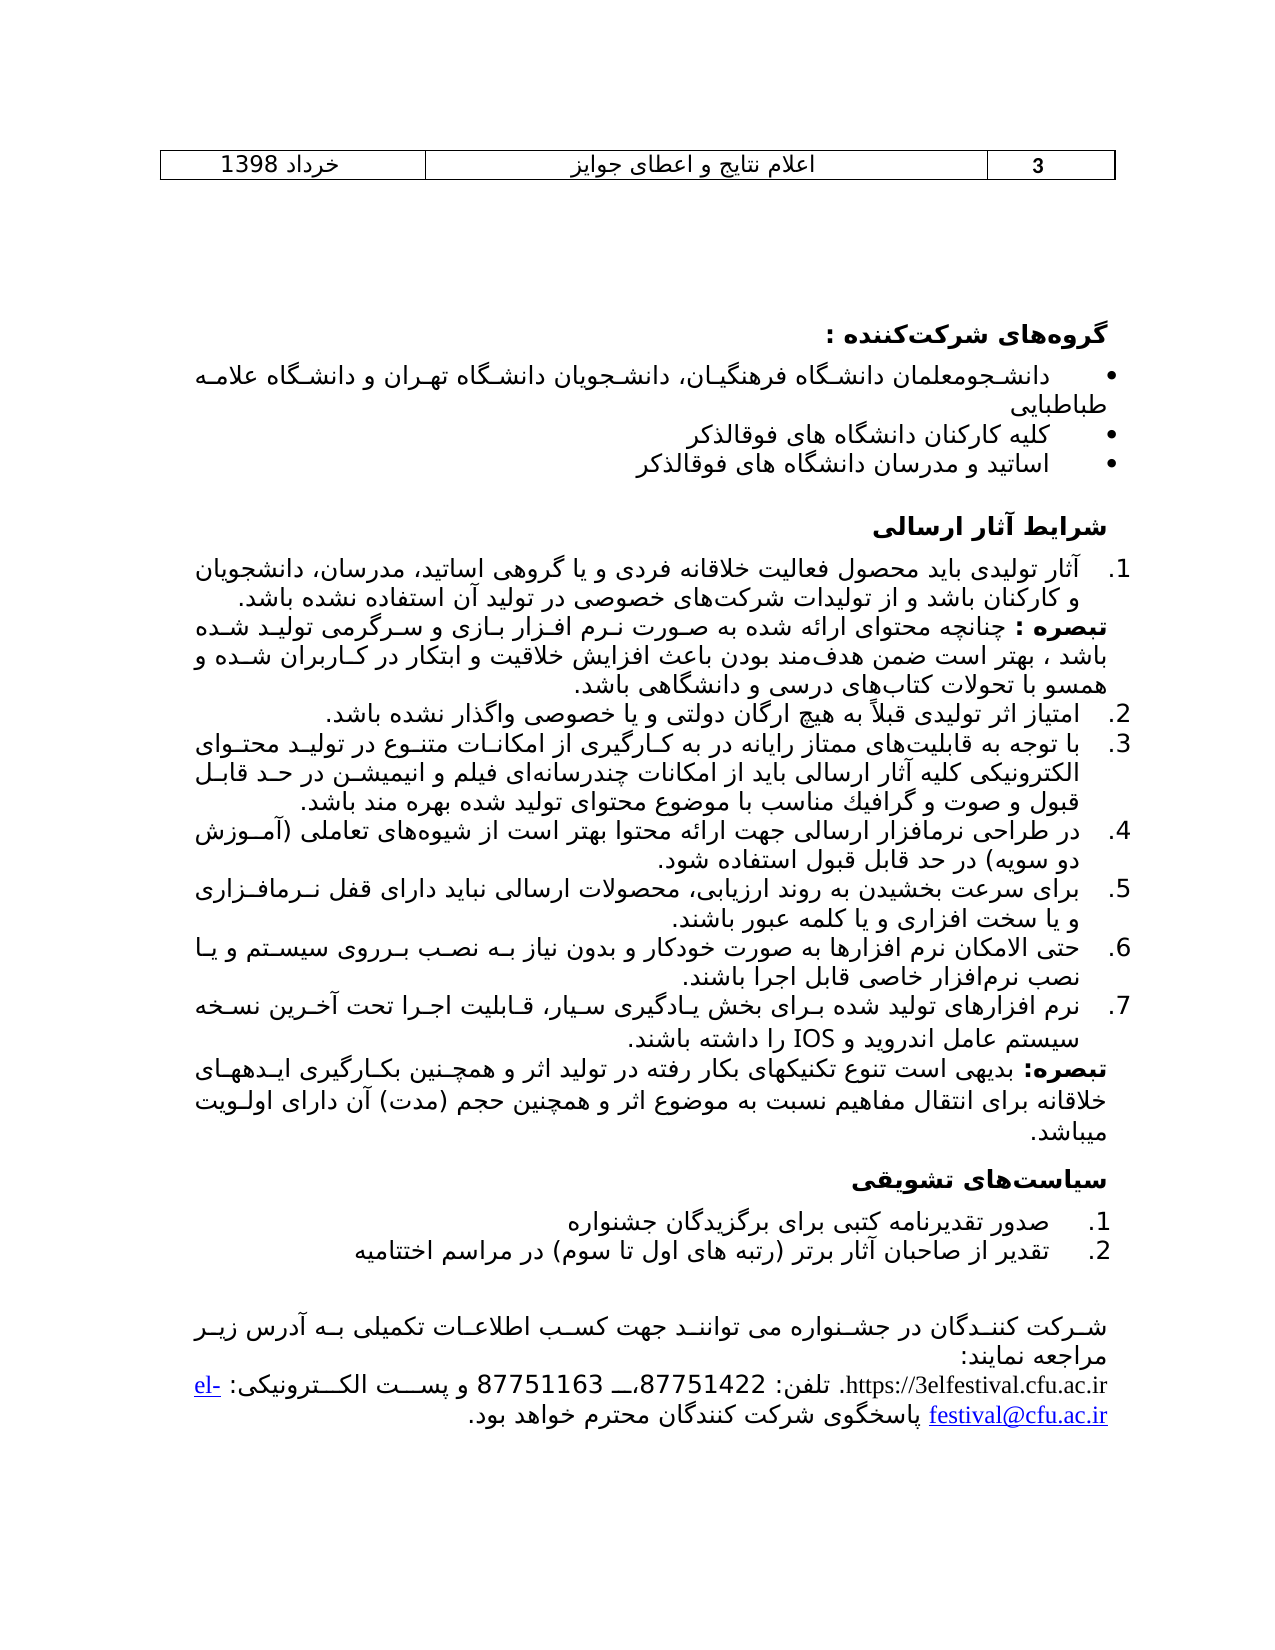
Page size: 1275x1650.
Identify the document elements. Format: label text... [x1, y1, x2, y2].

list حتی الامكان نرم افزارها به صورت خودكار و بدون نیاز به نصب برروی سیستم و یا نصب نرم‌افزار خاصی قابل اجرا باشند. [194, 933, 1107, 991]
list در طراحی نرمافزار ارسالی جهت ارائه محتوا بهتر است از شیوه‌های تعاملی (آموزش دو سویه) در حد قابل قبول استفاده شود. [194, 816, 1107, 875]
table_cell 3 [988, 151, 1114, 179]
text تبصره: بدیهی است تنوع تکنیکهای بکار رفته در تولید اثر و همچنین بکارگیری ایدههای خلاقانه برای انتقال مفاهیم نسبت به موضوع اثر و همچنین حجم (مدت) آن دارای اولویت میباشد. [194, 1054, 1107, 1147]
text https://3elfestival.cfu.ac.ir. تلفن: 87751422، 87751163 و پست الکترونیکی: el-festival@cfu.ac.ir پاسخگوی شرکت کنندگان محترم خواهد بود. [194, 1371, 1107, 1429]
list نرم افزارهای تولید شده برای بخش یادگیری سیار، قابلیت اجرا تحت آخرین نسخه سیستم عامل اندروید و IOS را داشته باشند. [194, 991, 1107, 1054]
list اساتید و مدرسان دانشگاه های فوقالذکر [194, 449, 1107, 478]
table_cell خرداد 1398 [161, 151, 425, 179]
list کلیه کارکنان دانشگاه های فوقالذکر [194, 420, 1107, 449]
list با توجه به قابلیت‌های ممتاز رایانه در به كارگیری از امكانات متنوع در تولید محتوای الكترونیكی كلیه آثار ارسالی باید از امكانات چندرسانه‌ای فیلم و انیمیشن در حد قابل قبول و صوت و گرافیك مناسب با موضوع محتوای تولید شده بهره مند باشد. [194, 729, 1107, 816]
text سیاست‌های تشویقی [194, 1166, 1107, 1195]
list تقدیر از صاحبان آثار برتر (رتبه های اول تا سوم) در مراسم اختتامیه [194, 1236, 1087, 1266]
list دانشجومعلمان دانشگاه فرهنگیان، دانشجویان دانشگاه تهران و دانشگاه علامه طباطبایی [194, 361, 1107, 420]
list صدور تقدیرنامه کتبی برای برگزیدگان جشنواره [194, 1207, 1087, 1236]
list برای سرعت بخشیدن به روند ارزیابی، محصولات ارسالی نباید دارای قفل نرمافزاری و یا سخت افزاری و یا كلمه عبور باشند. [194, 875, 1107, 933]
text تبصره : چنانچه محتوای ارائه شده به صورت نرم افزار بازی و سرگرمی تولید شده باشد ، بهتر است ضمن هدف‌مند بودن باعث افزایش خلاقیت و ابتكار در كاربران شده و همسو با تحولات کتاب‌های درسی و دانشگاهی باشد. [194, 612, 1107, 700]
list آثار تولیدی باید محصول فعالیت خلاقانه فردی و یا گروهی اساتید، مدرسان، دانشجویان و کارکنان باشد و از تولیدات شركت‌های خصوصی در تولید آن استفاده نشده باشد. [194, 554, 1107, 612]
text شرایط آثار ارسالی [194, 512, 1107, 541]
text شرکت کنندگان در جشنواره می توانند جهت کسب اطلاعات تکمیلی به آدرس زیر مراجعه نمایند: [194, 1312, 1107, 1371]
table_cell اعلام نتایج و اعطای جوایز [426, 151, 987, 179]
text گروه‌های شركت‌كننده : [194, 320, 1107, 349]
list امتیاز اثر تولیدی قبلاً به هیچ ارگان دولتی و یا خصوصی واگذار نشده باشد. [194, 700, 1107, 729]
